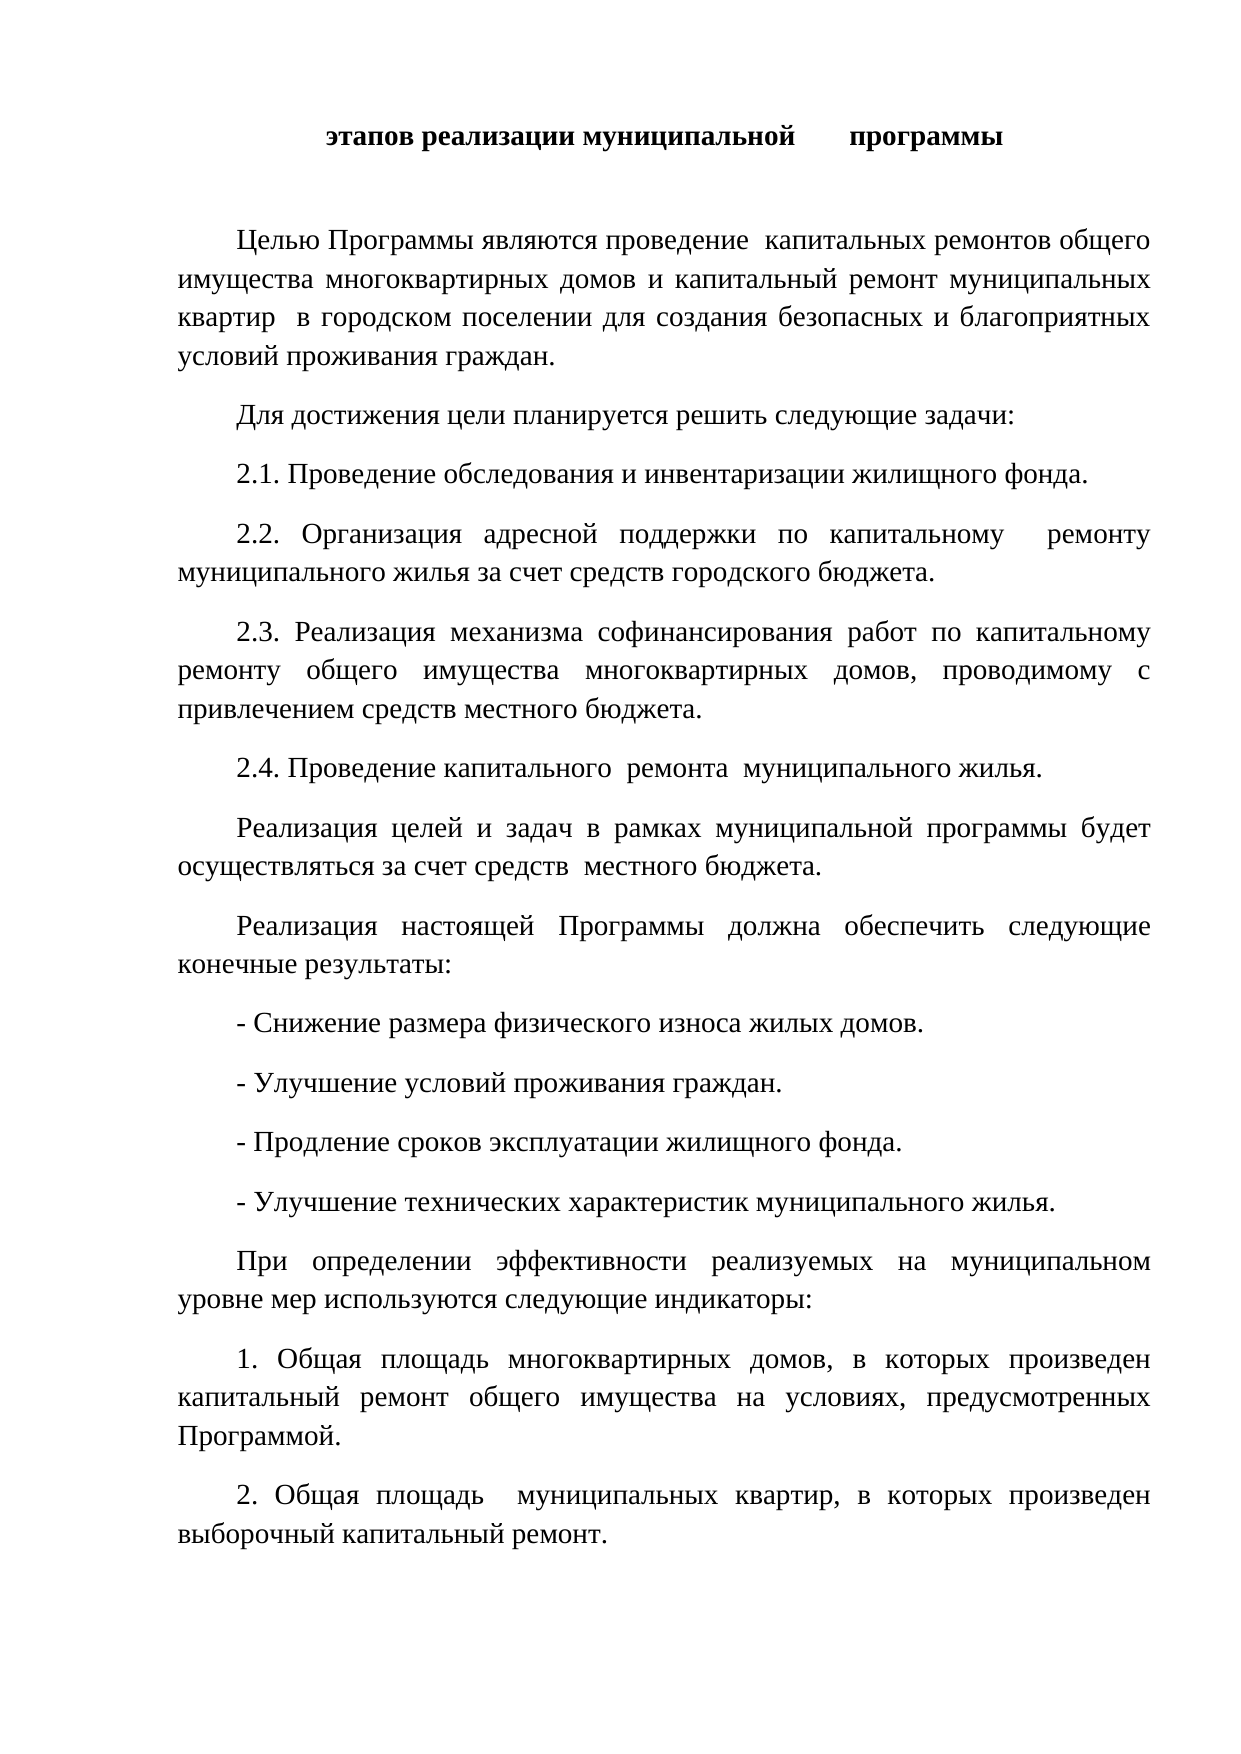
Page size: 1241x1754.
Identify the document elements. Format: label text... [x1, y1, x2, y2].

text - Продление сроков эксплуатации жилищного фонда. [177, 1124, 1152, 1158]
text При определении эффективности реализуемых на муниципальном уровне мер используются следующие индикаторы: [177, 1243, 1152, 1315]
text 2. Общая площадь муниципальных квартир, в которых произведен выборочный капитальный ремонт. [177, 1477, 1152, 1549]
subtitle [177, 118, 1152, 152]
text 2.2. Организация адресной поддержки по капитальному ремонту муниципального жилья за счет средств городского бюджета. [177, 516, 1152, 588]
text 1. Общая площадь многоквартирных домов, в которых произведен капитальный ремонт общего имущества на условиях, предусмотренных Программой. [177, 1341, 1152, 1452]
text - Снижение размера физического износа жилых домов. [177, 1006, 1152, 1039]
text 2.4. Проведение капитального ремонта муниципального жилья. [177, 750, 1152, 784]
text 2.3. Реализация механизма софинансирования работ по капитальному ремонту общего имущества многоквартирных домов, проводимому с привлечением средств местного бюджета. [177, 614, 1152, 724]
text Для достижения цели планируется решить следующие задачи: [177, 397, 1152, 431]
text Целью Программы являются проведение капитальных ремонтов общего имущества многоквартирных домов и капитальный ремонт муниципальных квартир в городском поселении для создания безопасных и благоприятных условий проживания граждан. [177, 222, 1152, 371]
text Реализация настоящей Программы должна обеспечить следующие конечные результаты: [177, 908, 1152, 980]
text - Улучшение технических характеристик муниципального жилья. [177, 1184, 1152, 1217]
text 2.1. Проведение обследования и инвентаризации жилищного фонда. [177, 457, 1152, 490]
text - Улучшение условий проживания граждан. [177, 1065, 1152, 1098]
text Реализация целей и задач в рамках муниципальной программы будет осуществляться за счет средств местного бюджета. [177, 810, 1152, 882]
